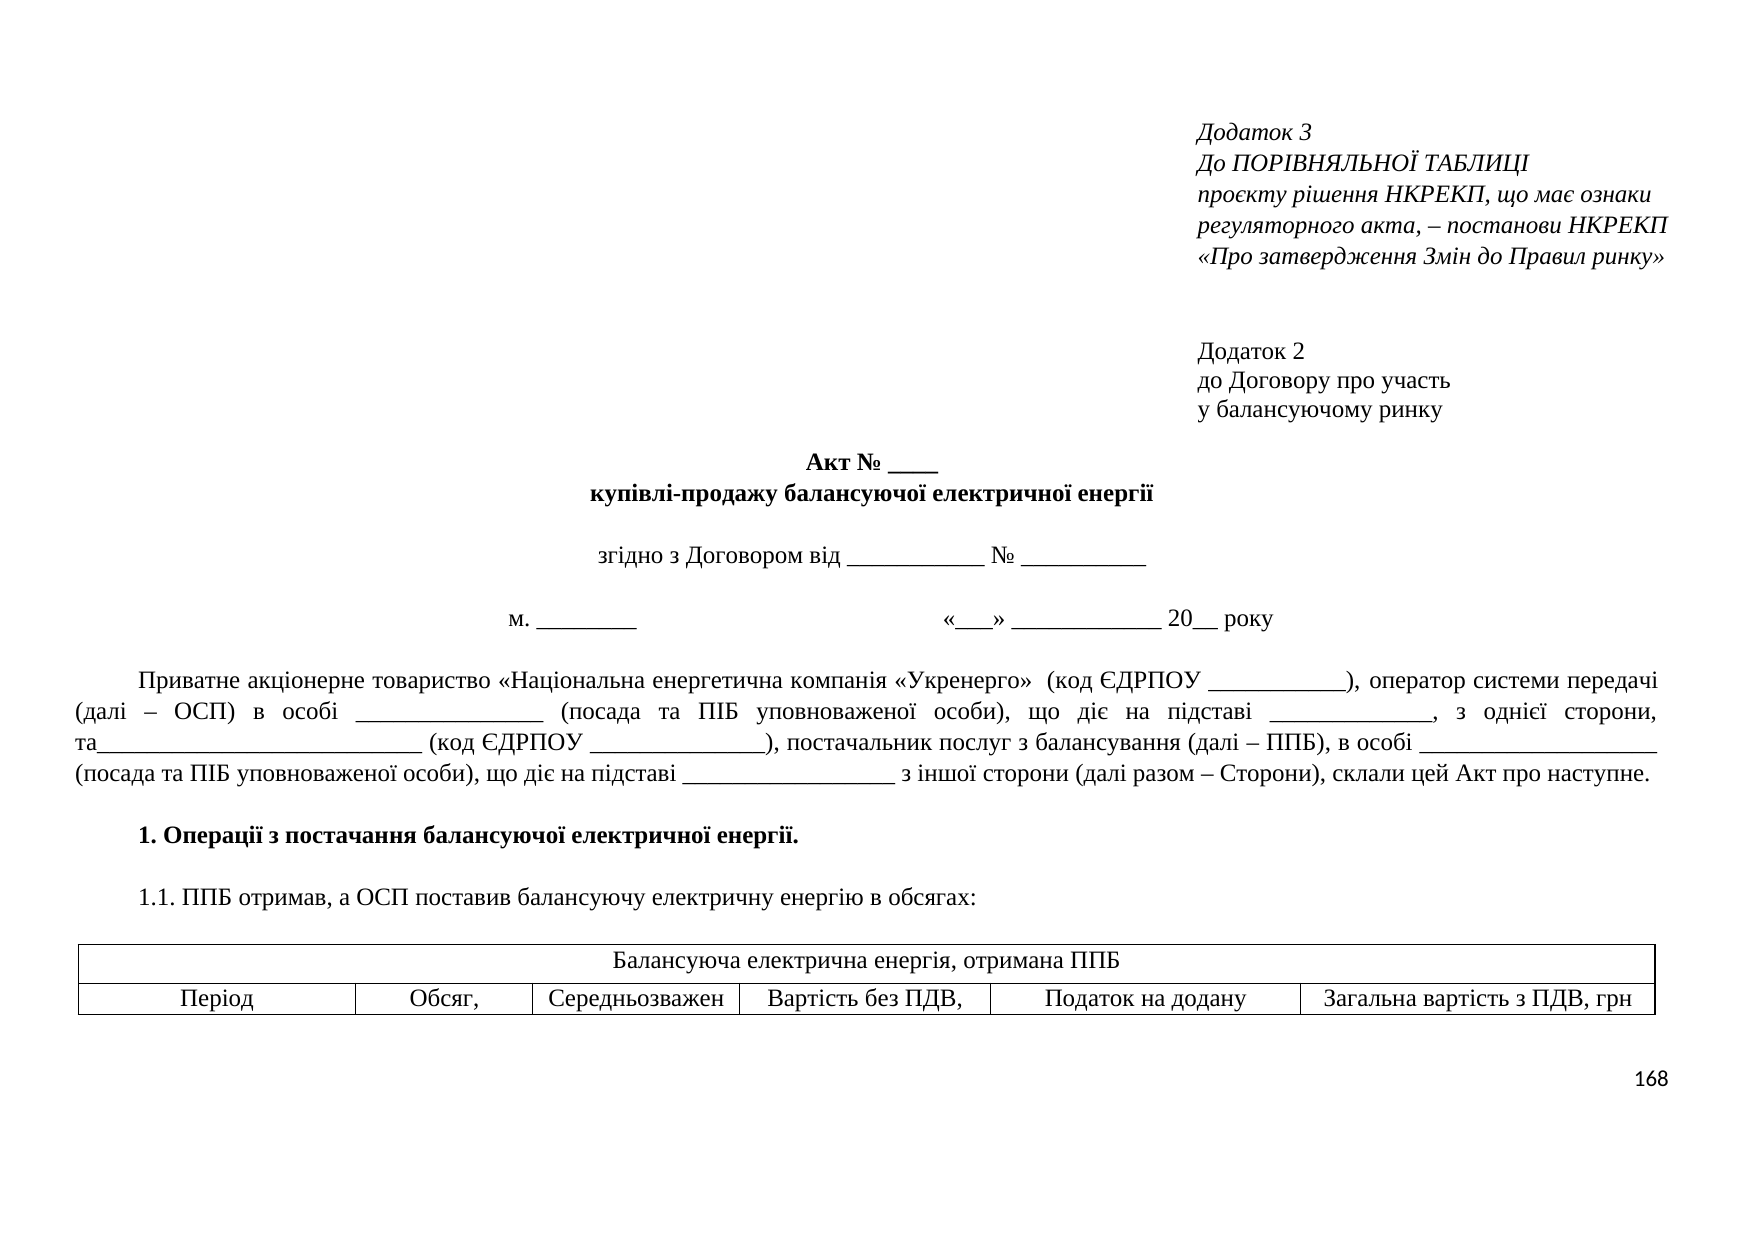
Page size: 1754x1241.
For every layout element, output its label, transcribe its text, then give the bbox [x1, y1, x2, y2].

text До ПОРІВНЯЛЬНОЇ ТАБЛИЦІ [1197, 148, 1668, 176]
text згідно з Договором від ___________ № __________ [75, 541, 1668, 569]
table_header м. ________ «___» ____________ 20__ року Приватне акціонерне товариство «Національна енергетична компанія «Укренерго» (код ЄДРПОУ ___________), оператор системи передачі (далі – ОСП) в особі _______________ (посада та ПІБ уповноваженої особи), що діє на підставі _____________, з однієї сторони, та__________________________ (код ЄДРПОУ ______________), постачальник послуг з балансування (далі – ППБ), в особі ___________________ (посада та ПІБ уповноваженої особи), що діє на підставі _________________ з іншої сторони (далі разом – Сторони), склали цей Акт про наступне. 1. Операції з постачання балансуючої електричної енергії. 1.1. ППБ отримав, а ОСП поставив балансуючу електричну енергію в обсягах: [64, 572, 1670, 913]
table_cell Період [79, 984, 355, 1014]
text Акт № ____ [75, 447, 1668, 476]
text купівлі-продажу балансуючої електричної енергії [75, 478, 1668, 507]
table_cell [740, 984, 990, 1014]
table_cell Обсяг, МВт·год [356, 984, 532, 1014]
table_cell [1301, 984, 1654, 1014]
table_header Балансуюча електрична енергія, отримана ППБ [79, 945, 1654, 982]
text регуляторного акта, – постанови НКРЕКП [1197, 210, 1668, 238]
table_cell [533, 984, 739, 1014]
text Додаток 3 [1197, 117, 1668, 145]
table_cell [991, 984, 1300, 1014]
text «Про затвердження Змін до Правил ринку» [75, 241, 1668, 269]
text проєкту рішення НКРЕКП, що має ознаки [1197, 179, 1668, 207]
text Додаток 2 до Договору про участь у балансуючому ринку [1197, 336, 1668, 422]
